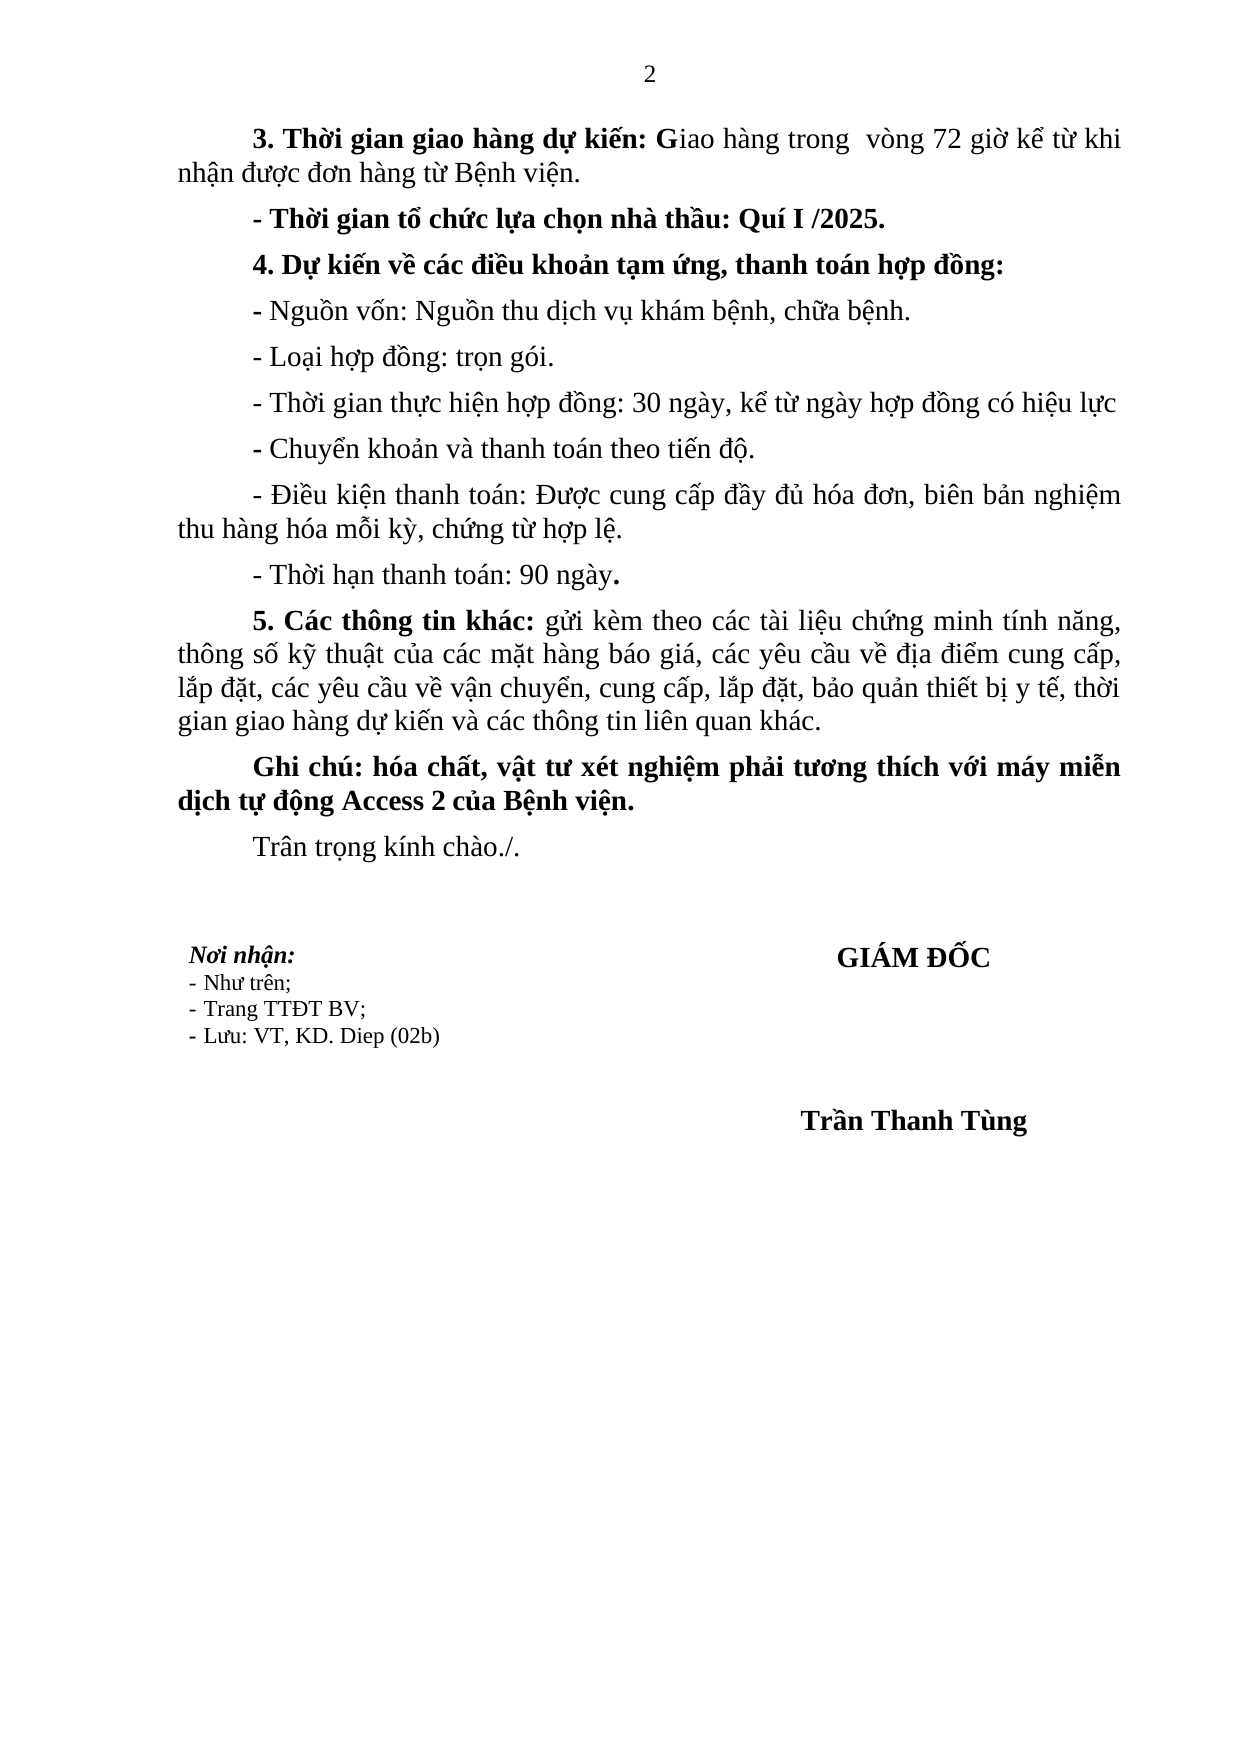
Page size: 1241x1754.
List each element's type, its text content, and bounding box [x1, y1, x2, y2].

text - Loại hợp đồng: trọn gói. [177, 339, 1122, 373]
text - Thời hạn thanh toán: 90 ngày. [177, 557, 1122, 590]
table_header Nơi nhận: Như trên; Trang TTĐT BV; Lưu: VT, KD. Diep (02b) [177, 940, 658, 1137]
text 3. Thời gian giao hàng dự kiến: Giao hàng trong vòng 72 giờ kể từ khi nhận được đơn hàng từ Bệnh viện. [177, 121, 1122, 188]
text Ghi chú: hóa chất, vật tư xét nghiệm phải tương thích với máy miễn dịch tự động Access 2 của Bệnh viện. [177, 749, 1122, 817]
text 5. Các thông tin khác: gửi kèm theo các tài liệu chứng minh tính năng, thông số kỹ thuật của các mặt hàng báo giá, các yêu cầu về địa điểm cung cấp, lắp đặt, các yêu cầu về vận chuyển, cung cấp, lắp đặt, bảo quản thiết bị y tế, thời gian giao hàng dự kiến và các thông tin liên quan khác. [177, 603, 1122, 737]
table_header GIÁM ĐỐC Trần Thanh Tùng [658, 940, 1126, 1137]
text - Thời gian thực hiện hợp đồng: 30 ngày, kể từ ngày hợp đồng có hiệu lực [177, 385, 1122, 419]
text - Thời gian tổ chức lựa chọn nhà thầu: Quí I /2025. [177, 201, 1122, 234]
text Trân trọng kính chào./. [177, 829, 1122, 863]
text - Nguồn vốn: Nguồn thu dịch vụ khám bệnh, chữa bệnh. [177, 293, 1122, 327]
text 4. Dự kiến về các điều khoản tạm ứng, thanh toán hợp đồng: [177, 247, 1122, 281]
text - Chuyển khoản và thanh toán theo tiến độ. [177, 431, 1122, 465]
text - Điều kiện thanh toán: Được cung cấp đầy đủ hóa đơn, biên bản nghiệm thu hàng hóa mỗi kỳ, chứng từ hợp lệ. [177, 477, 1122, 544]
